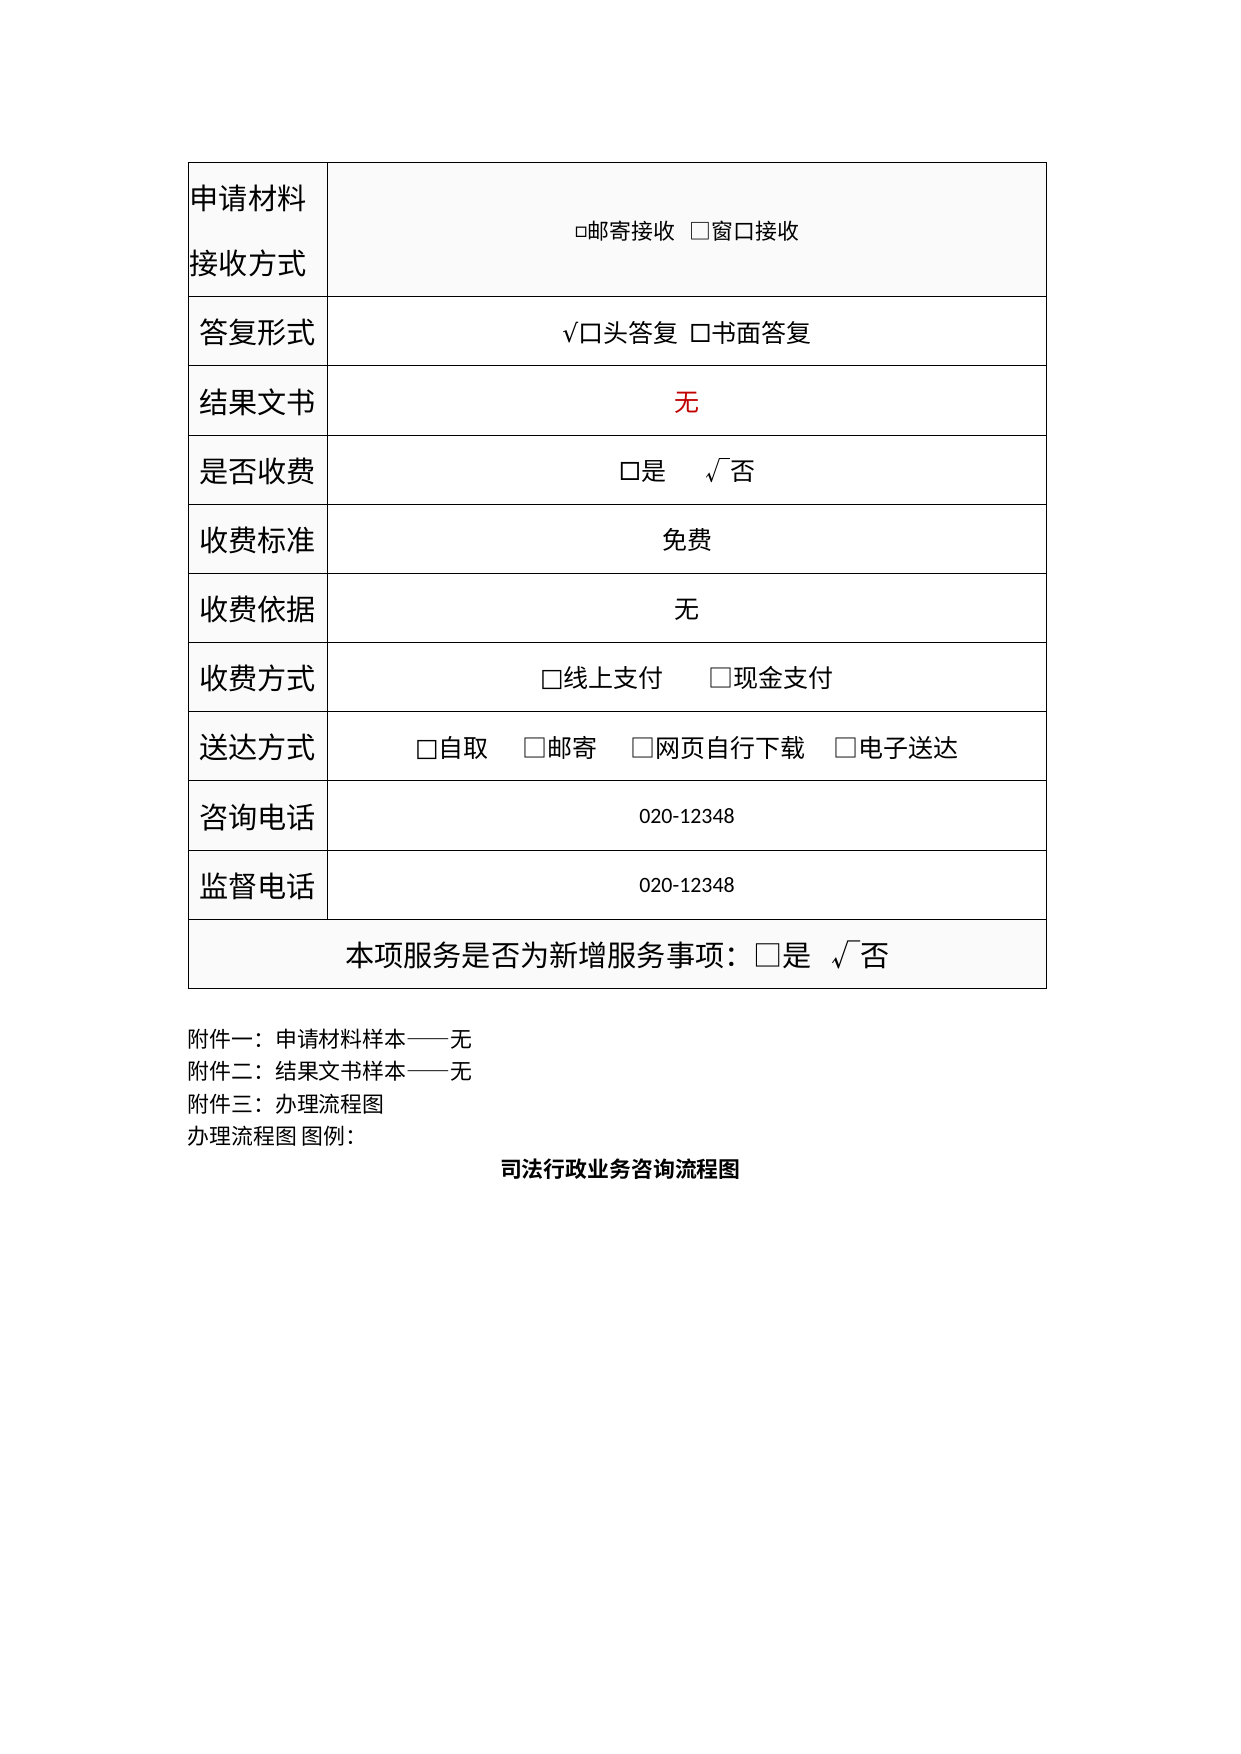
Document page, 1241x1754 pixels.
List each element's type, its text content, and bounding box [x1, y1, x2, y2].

table_cell 免费 [328, 505, 1046, 573]
table_cell 是 √否 [328, 436, 1046, 504]
table_cell 本项服务是否为新增服务事项：□是 √否 [189, 920, 1046, 988]
table_cell 无 [328, 574, 1046, 642]
text 附件三：办理流程图 [187, 1086, 1053, 1119]
table_cell □线上支付 □现金支付 [328, 643, 1046, 711]
table_cell 送达方式 [189, 712, 327, 780]
text 司法行政业务咨询流程图 [187, 1151, 1053, 1184]
table_cell 收费标准 [189, 505, 327, 573]
table_cell 收费依据 [189, 574, 327, 642]
table_cell 020-12348 [328, 781, 1046, 849]
table_cell 监督电话 [189, 851, 327, 919]
table_cell 无 [328, 366, 1046, 434]
table_cell 答复形式 [189, 297, 327, 365]
table_cell □自取 □邮寄 □网页自行下载 □电子送达 [328, 712, 1046, 780]
table_cell 收费方式 [189, 643, 327, 711]
text 办理流程图 图例： [187, 1119, 1053, 1151]
table_cell 咨询电话 [189, 781, 327, 849]
table_cell √口头答复 书面答复 [328, 297, 1046, 365]
table_cell 是否收费 [189, 436, 327, 504]
table_cell 结果文书 [189, 366, 327, 434]
table_cell 申请材料接收方式 [189, 163, 327, 296]
table_cell 020-12348 [328, 851, 1046, 919]
text 附件一：申请材料样本——无 [187, 1021, 1053, 1054]
text 附件二：结果文书样本——无 [187, 1054, 1053, 1086]
table_cell □邮寄接收 □窗口接收 [328, 163, 1046, 296]
